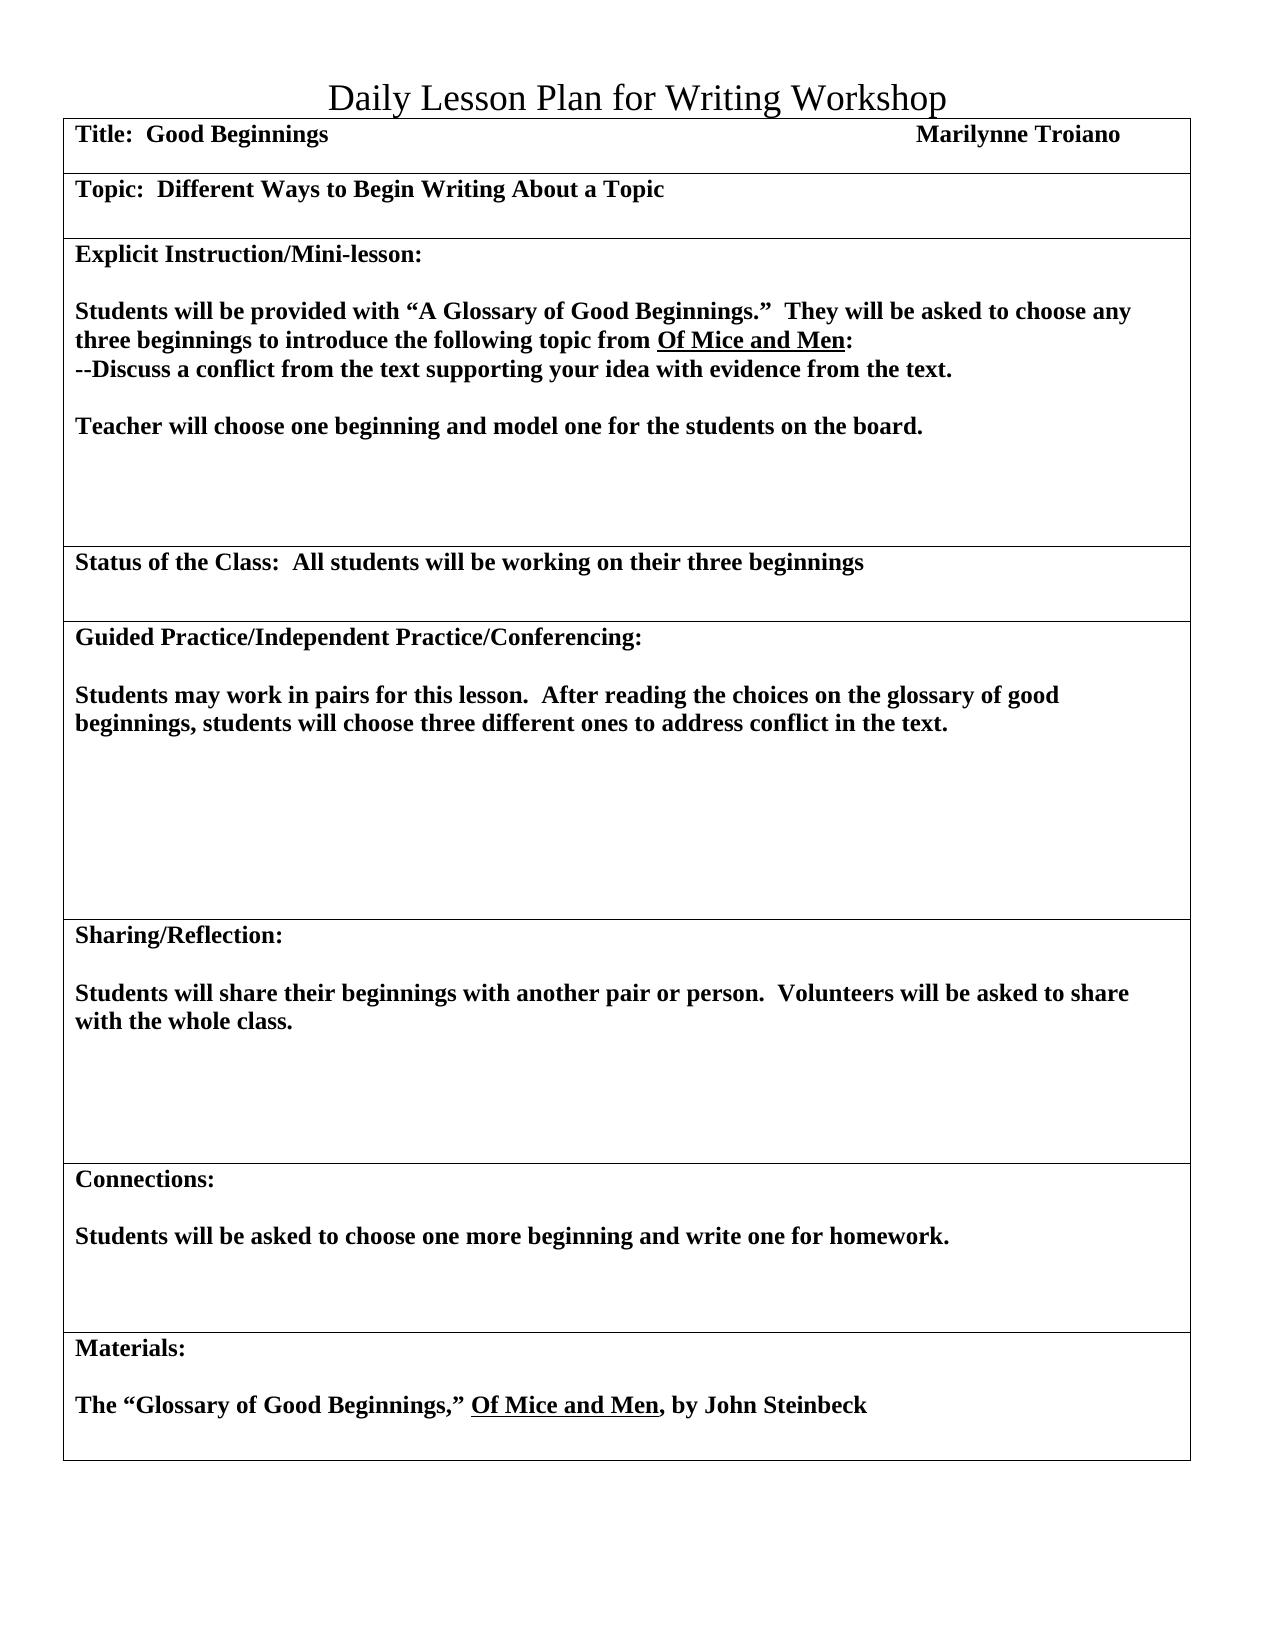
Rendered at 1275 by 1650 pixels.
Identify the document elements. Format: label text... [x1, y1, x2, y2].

table_cell Explicit Instruction/Mini-lesson: Students will be provided with “A Glossary of Good Beginnings.” They will be asked to choose any three beginnings to introduce the following topic from Of Mice and Men: --Discuss a conflict from the text supporting your idea with evidence from the text. Teacher will choose one beginning and model one for the students on the board. [64, 239, 1190, 546]
table_cell Sharing/Reflection: Students will share their beginnings with another pair or person. Volunteers will be asked to share with the whole class. [64, 920, 1190, 1163]
table_header Title: Good Beginnings Marilynne Troiano [64, 119, 1190, 173]
table_cell Materials: The “Glossary of Good Beginnings,” Of Mice and Men, by John Steinbeck [64, 1333, 1190, 1459]
table_cell Topic: Different Ways to Begin Writing About a Topic [64, 174, 1190, 238]
table_cell Guided Practice/Independent Practice/Conferencing: Students may work in pairs for this lesson. After reading the choices on the glossary of good beginnings, students will choose three different ones to address conflict in the text. [64, 622, 1190, 919]
table_cell Connections: Students will be asked to choose one more beginning and write one for homework. [64, 1164, 1190, 1332]
table_cell Status of the Class: All students will be working on their three beginnings [64, 547, 1190, 621]
